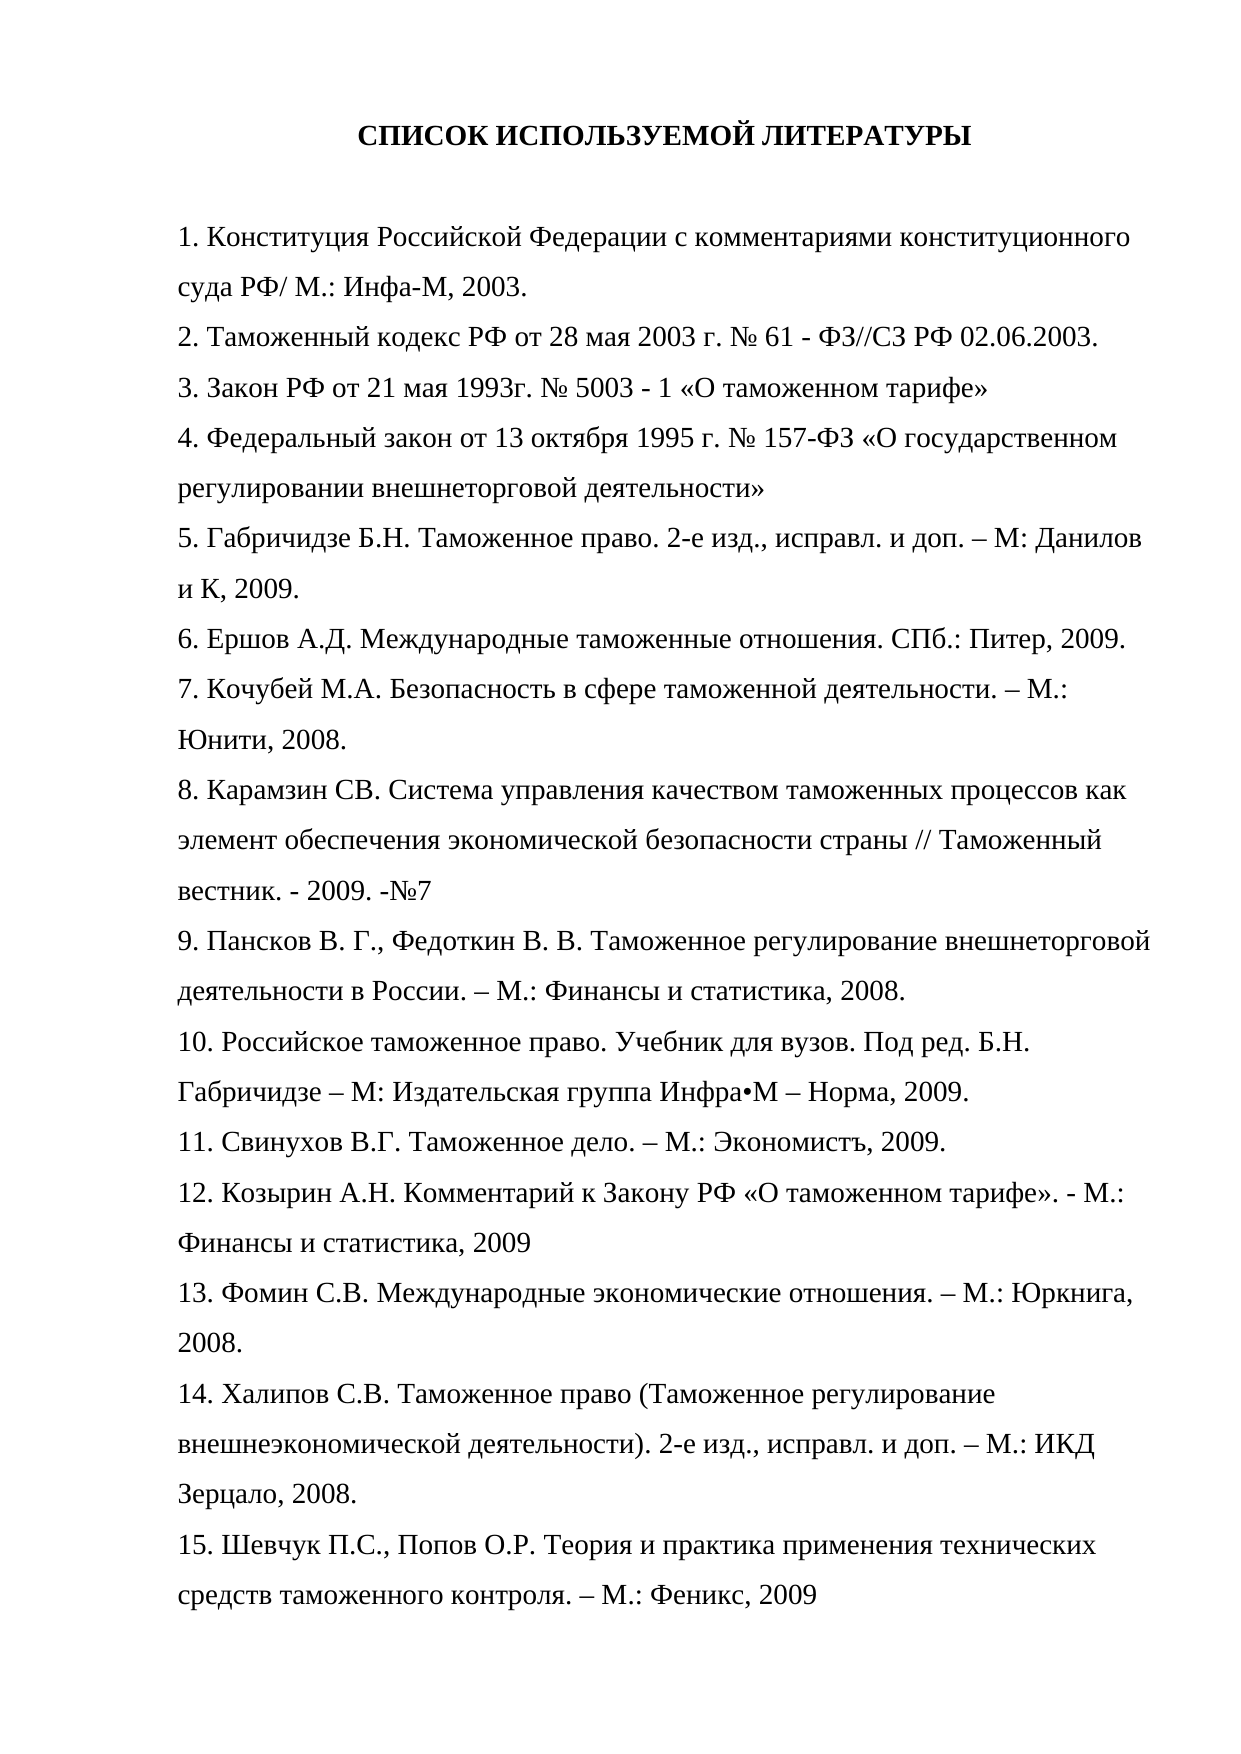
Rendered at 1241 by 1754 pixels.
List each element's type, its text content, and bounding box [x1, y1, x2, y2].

text СПИСОК ИСПОЛЬЗУЕМОЙ ЛИТЕРАТУРЫ [177, 118, 1152, 152]
text 1. Конституция Российской Федерации с комментариями конституционного суда РФ/ М.: Инфа-М, 2003. [177, 219, 1152, 303]
text 2. Таможенный кодекс РФ от 28 мая 2003 г. № 61 - ФЗ//СЗ РФ 02.06.2003. [177, 319, 1152, 353]
text 9. Пансков В. Г., Федоткин В. В. Таможенное регулирование внешнеторговой деятельности в России. – М.: Финансы и статистика, 2008. [177, 923, 1152, 1007]
text 12. Козырин А.Н. Комментарий к Закону РФ «О таможенном тарифе». - М.: Финансы и статистика, 2009 [177, 1175, 1152, 1258]
text 3. Закон РФ от 21 мая 1993г. № 5003 - 1 «О таможенном тарифе» [177, 370, 1152, 403]
text 14. Халипов С.В. Таможенное право (Таможенное регулирование внешнеэкономической деятельности). 2-е изд., исправл. и доп. – М.: ИКД Зерцало, 2008. [177, 1376, 1152, 1510]
text 6. Ершов А.Д. Международные таможенные отношения. СПб.: Питер, 2009. [177, 621, 1152, 655]
text 7. Кочубей М.А. Безопасность в сфере таможенной деятельности. – М.: Юнити, 2008. [177, 672, 1152, 755]
text 13. Фомин С.В. Международные экономические отношения. – М.: Юркнига, 2008. [177, 1275, 1152, 1359]
text 8. Карамзин СВ. Система управления качеством таможенных процессов как элемент обеспечения экономической безопасности страны // Таможенный вестник. - 2009. -№7 [177, 772, 1152, 906]
text 11. Свинухов В.Г. Таможенное дело. – М.: Экономистъ, 2009. [177, 1124, 1152, 1158]
text 5. Габричидзе Б.Н. Таможенное право. 2-е изд., исправл. и доп. – М: Данилов и К, 2009. [177, 521, 1152, 604]
text 4. Федеральный закон от 13 октября 1995 г. № 157-ФЗ «О государственном регулировании внешнеторговой деятельности» [177, 420, 1152, 504]
text 10. Российское таможенное право. Учебник для вузов. Под ред. Б.Н. Габричидзе – М: Издательская группа Инфра•М – Норма, 2009. [177, 1024, 1152, 1108]
text 15. Шевчук П.С., Попов О.Р. Теория и практика применения технических средств таможенного контроля. – М.: Феникс, 2009 [177, 1527, 1152, 1611]
